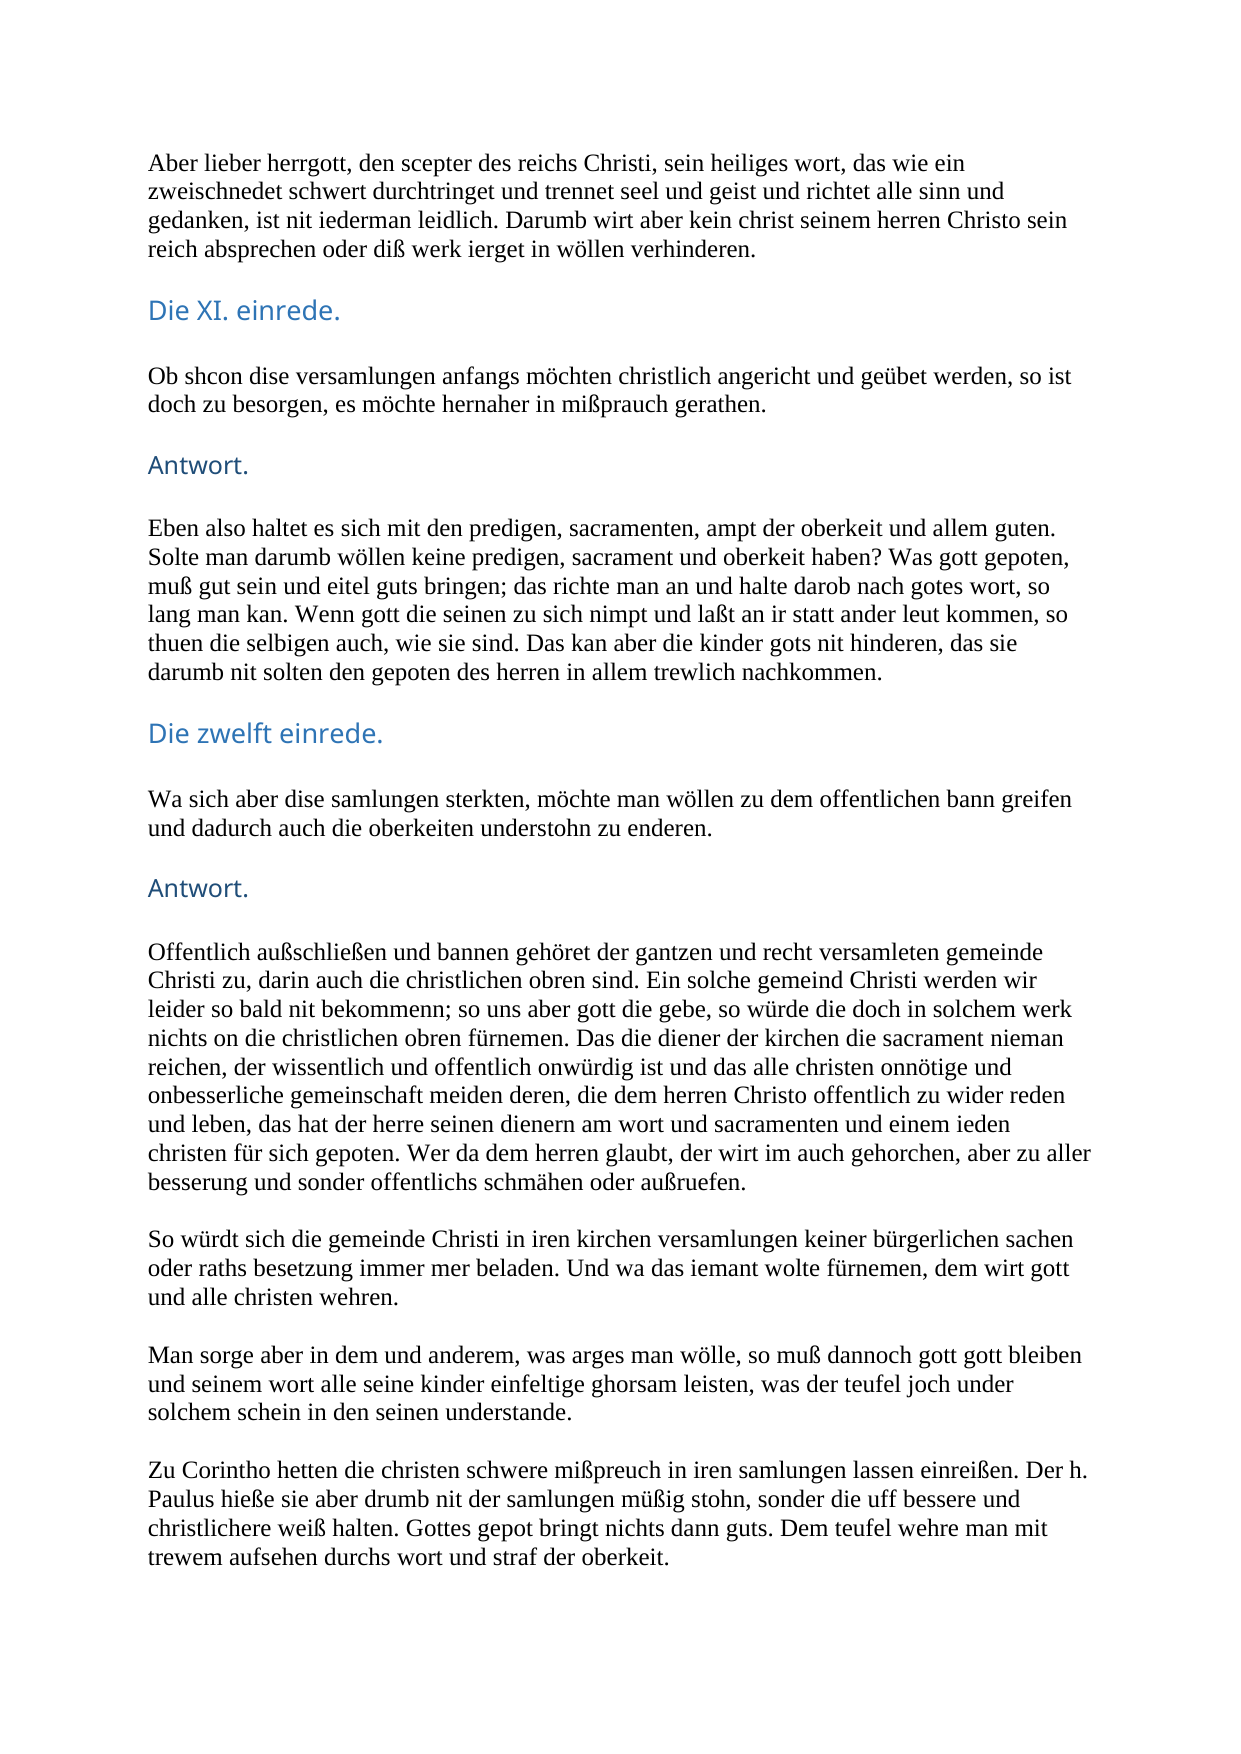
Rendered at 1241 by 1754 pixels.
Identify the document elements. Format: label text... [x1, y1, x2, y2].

text Ob shcon dise versamlungen anfangs möchten christlich angericht und geübet werden, so ist doch zu besorgen, es möchte hernaher in mißprauch gerathen. [148, 361, 1093, 418]
text Eben also haltet es sich mit den predigen, sacramenten, ampt der oberkeit und allem guten. Solte man darumb wöllen keine predigen, sacrament und oberkeit haben? Was gott gepoten, muß gut sein und eitel guts bringen; das richte man an und halte darob nach gotes wort, so lang man kan. Wenn gott die seinen zu sich nimpt und laßt an ir statt ander leut kommen, so thuen die selbigen auch, wie sie sind. Das kan aber die kinder gots nit hinderen, das sie darumb nit solten den gepoten des herren in allem trewlich nachkommen. [148, 513, 1093, 686]
subtitle Die zwelft einrede. [148, 715, 1093, 752]
text Man sorge aber in dem und anderem, was arges man wölle, so muß dannoch gott gott bleiben und seinem wort alle seine kinder einfeltige ghorsam leisten, was der teufel joch under solchem schein in den seinen understande. [148, 1340, 1093, 1426]
subtitle Antwort. [148, 447, 1093, 481]
text Offentlich außschließen und bannen gehöret der gantzen und recht versamleten gemeinde Christi zu, darin auch die christlichen obren sind. Ein solche gemeind Christi werden wir leider so bald nit bekommenn; so uns aber gott die gebe, so würde die doch in solchem werk nichts on die christlichen obren fürnemen. Das die diener der kirchen die sacrament nieman reichen, der wissentlich und offentlich onwürdig ist und das alle christen onnötige und onbesserliche gemeinschaft meiden deren, die dem herren Christo offentlich zu wider reden und leben, das hat der herre seinen dienern am wort und sacramenten und einem ieden christen für sich gepoten. Wer da dem herren glaubt, der wirt im auch gehorchen, aber zu aller besserung und sonder offentlichs schmähen oder außruefen. [148, 937, 1093, 1195]
text So würdt sich die gemeinde Christi in iren kirchen versamlungen keiner bürgerlichen sachen oder raths besetzung immer mer beladen. Und wa das iemant wolte fürnemen, dem wirt gott und alle christen wehren. [148, 1224, 1093, 1311]
subtitle Antwort. [148, 871, 1093, 905]
subtitle Die XI. einrede. [148, 292, 1093, 329]
text Wa sich aber dise samlungen sterkten, möchte man wöllen zu dem offentlichen bann greifen und dadurch auch die oberkeiten understohn zu enderen. [148, 784, 1093, 841]
text Zu Corintho hetten die christen schwere mißpreuch in iren samlungen lassen einreißen. Der h. Paulus hieße sie aber drumb nit der samlungen müßig stohn, sonder die uff bessere und christlichere weiß halten. Gottes gepot bringt nichts dann guts. Dem teufel wehre man mit trewem aufsehen durchs wort und straf der oberkeit. [148, 1455, 1093, 1570]
text Aber lieber herrgott, den scepter des reichs Christi, sein heiliges wort, das wie ein zweischnedet schwert durchtringet und trennet seel und geist und richtet alle sinn und gedanken, ist nit iederman leidlich. Darumb wirt aber kein christ seinem herren Christo sein reich absprechen oder diß werk ierget in wöllen verhinderen. [148, 148, 1093, 263]
